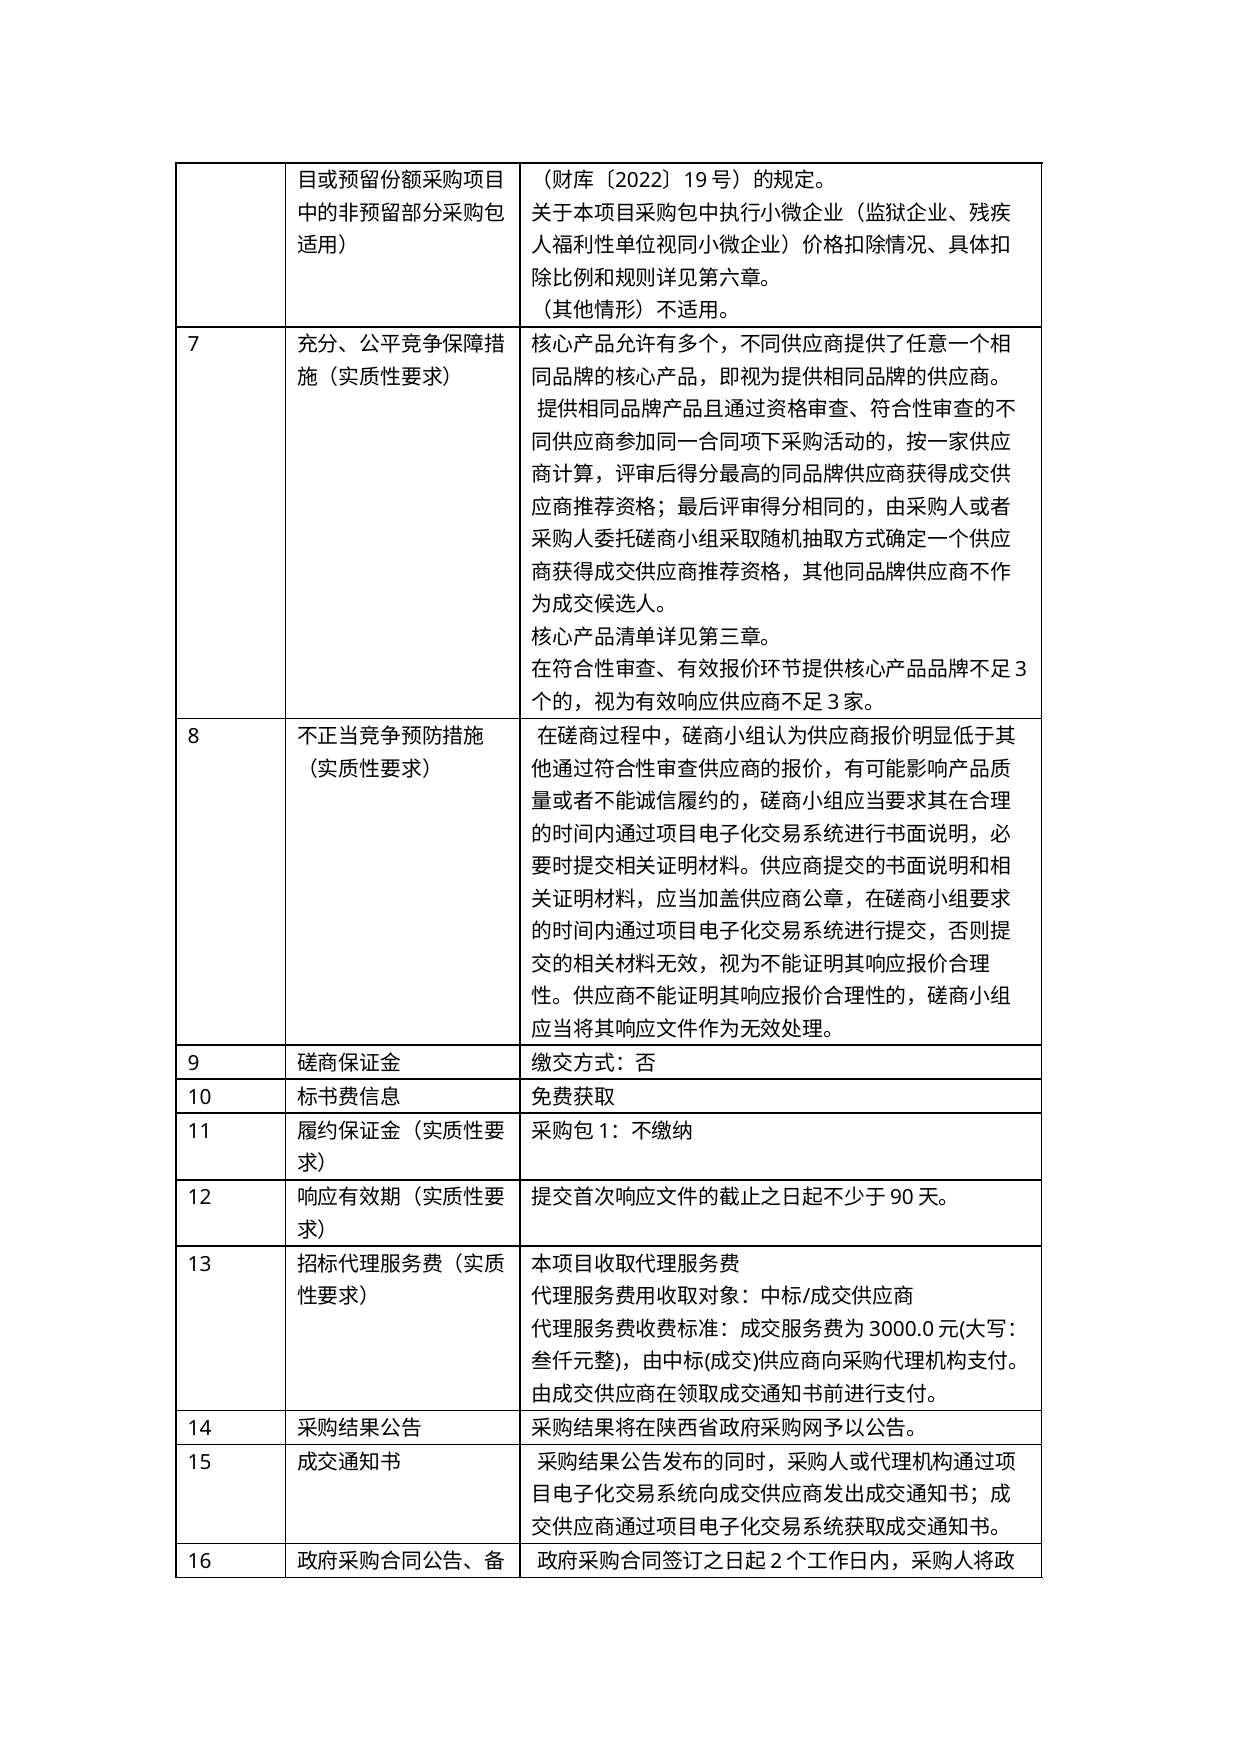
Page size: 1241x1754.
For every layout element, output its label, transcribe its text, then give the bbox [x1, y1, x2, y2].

table_cell 11 [177, 1114, 285, 1179]
table_cell 8 [177, 719, 285, 1044]
table_cell 采购结果公告发布的同时，采购人或代理机构通过项目电子化交易系统向成交供应商发出成交通知书；成交供应商通过项目电子化交易系统获取成交通知书。 [521, 1445, 1041, 1543]
table_cell 6 [177, 164, 285, 326]
table_cell 成交通知书 [286, 1445, 519, 1543]
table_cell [521, 164, 1041, 326]
table_cell 磋商保证金 [286, 1046, 519, 1078]
table_cell 采购结果公告 [286, 1411, 519, 1443]
table_cell 14 [177, 1411, 285, 1443]
table_cell 13 [177, 1247, 285, 1409]
table_cell 10 [177, 1080, 285, 1112]
table_cell 7 [177, 328, 285, 718]
table_cell 招标代理服务费（实质性要求） [286, 1247, 519, 1409]
table_cell 政府采购合同公告、备案 [286, 1544, 519, 1577]
table_cell 不正当竞争预防措施（实质性要求） [286, 719, 519, 1044]
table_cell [521, 1544, 1041, 1577]
table_cell 充分、公平竞争保障措施（实质性要求） [286, 328, 519, 718]
table_cell 免费获取 [521, 1080, 1041, 1112]
table_cell 本项目收取代理服务费 代理服务费用收取对象：中标/成交供应商 代理服务费收费标准：成交服务费为3000.0元(大写：叁仟元整)，由中标(成交)供应商向采购代理机构支付。由成交供应商在领取成交通知书前进行支付。 [521, 1247, 1041, 1409]
table_cell 在磋商过程中，磋商小组认为供应商报价明显低于其他通过符合性审查供应商的报价，有可能影响产品质量或者不能诚信履约的，磋商小组应当要求其在合理的时间内通过项目电子化交易系统进行书面说明，必要时提交相关证明材料。供应商提交的书面说明和相关证明材料，应当加盖供应商公章，在磋商小组要求的时间内通过项目电子化交易系统进行提交，否则提交的相关材料无效，视为不能证明其响应报价合理性。供应商不能证明其响应报价合理性的，磋商小组应当将其响应文件作为无效处理。 [521, 719, 1041, 1044]
table_cell 履约保证金（实质性要求） [286, 1114, 519, 1179]
table_cell 15 [177, 1445, 285, 1543]
table_cell 采购包1：不缴纳 [521, 1114, 1041, 1179]
table_cell 提交首次响应文件的截止之日起不少于90天。 [521, 1181, 1041, 1245]
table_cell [286, 164, 519, 326]
table_cell 12 [177, 1181, 285, 1245]
table_cell 缴交方式：否 [521, 1046, 1041, 1078]
table_cell 标书费信息 [286, 1080, 519, 1112]
table_cell 采购结果将在陕西省政府采购网予以公告。 [521, 1411, 1041, 1443]
table_cell 9 [177, 1046, 285, 1078]
table_cell 核心产品允许有多个，不同供应商提供了任意一个相同品牌的核心产品，即视为提供相同品牌的供应商。 提供相同品牌产品且通过资格审查、符合性审查的不同供应商参加同一合同项下采购活动的，按一家供应商计算，评审后得分最高的同品牌供应商获得成交供应商推荐资格；最后评审得分相同的，由采购人或者采购人委托磋商小组采取随机抽取方式确定一个供应商获得成交供应商推荐资格，其他同品牌供应商不作为成交候选人。 核心产品清单详见第三章。 在符合性审查、有效报价环节提供核心产品品牌不足3个的，视为有效响应供应商不足3家。 [521, 328, 1041, 718]
table_cell 响应有效期（实质性要求） [286, 1181, 519, 1245]
table_cell 16 [177, 1544, 285, 1577]
